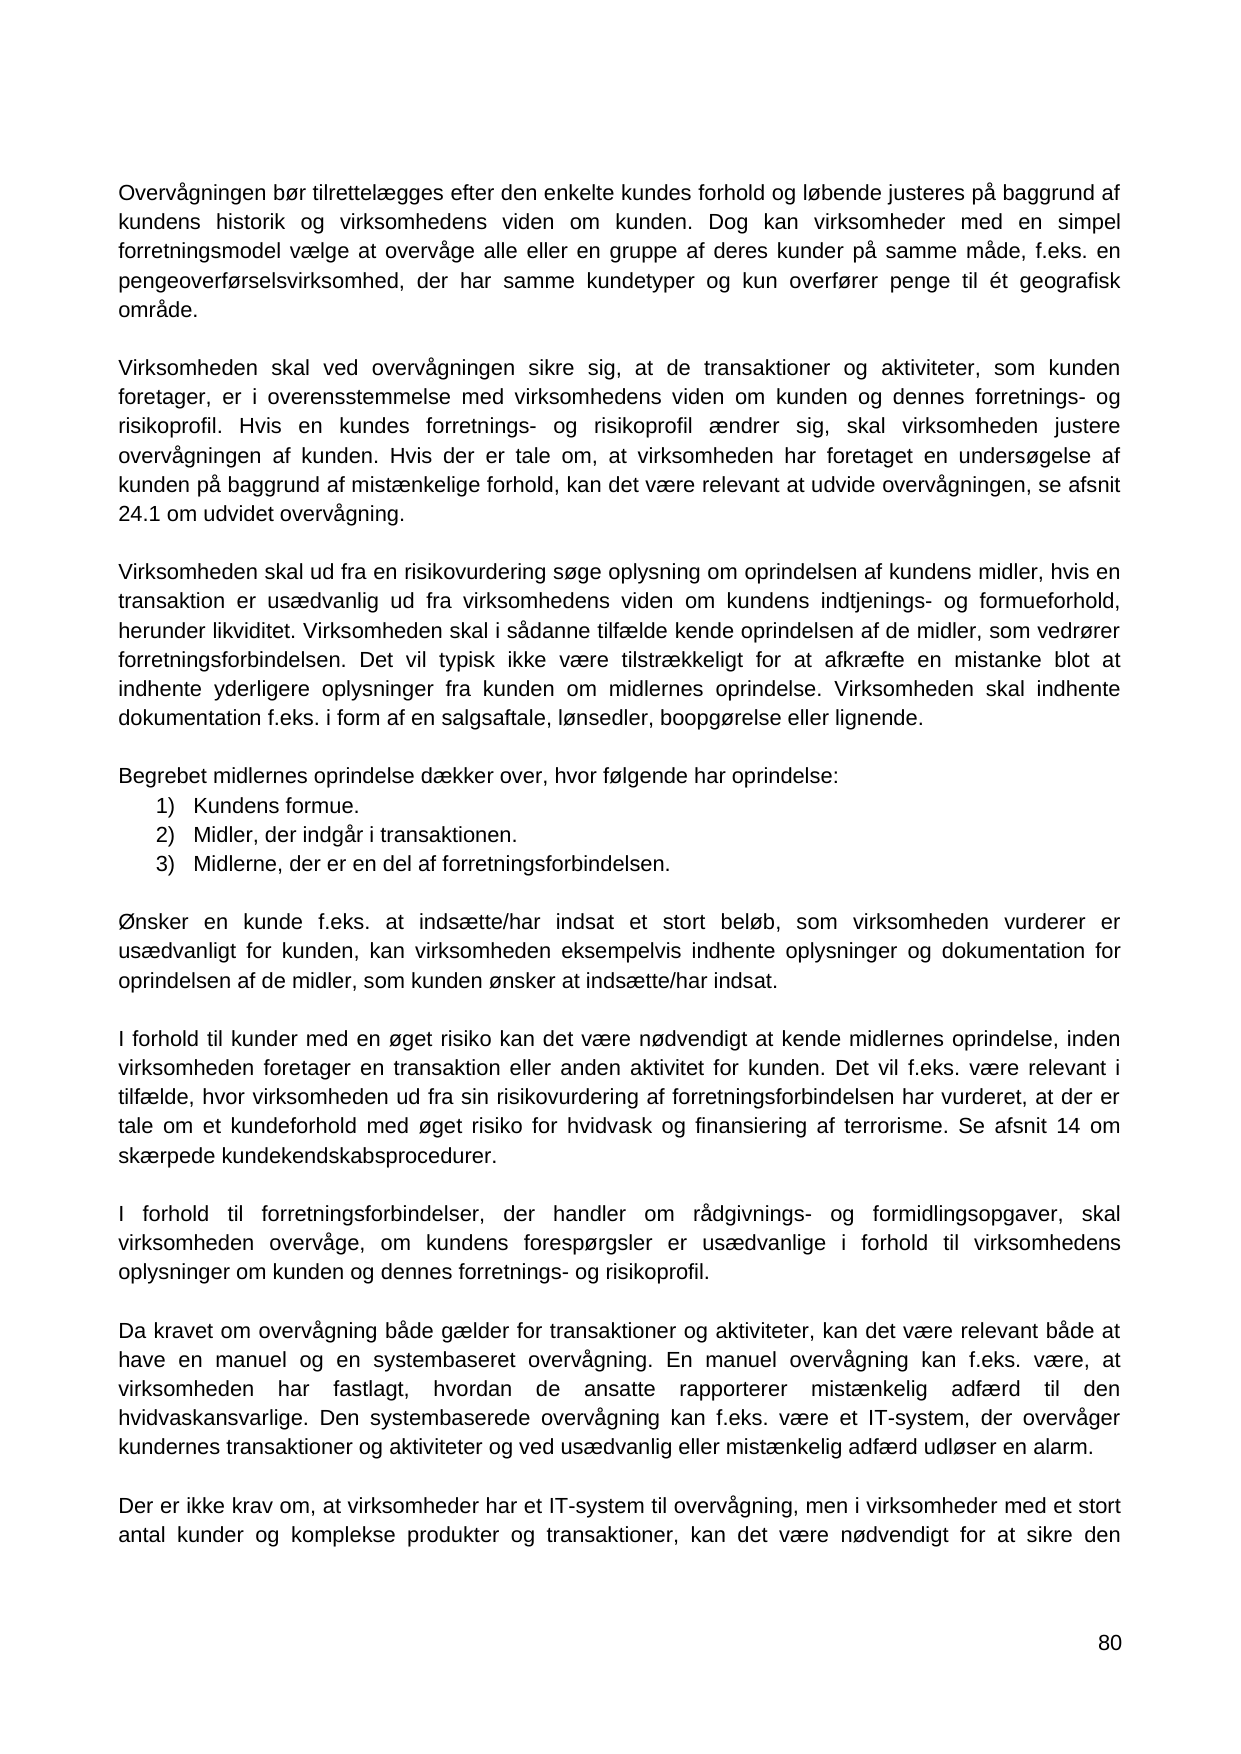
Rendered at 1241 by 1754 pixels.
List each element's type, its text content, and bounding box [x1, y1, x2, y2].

list Midler, der indgår i transaktionen. [156, 819, 1122, 848]
text Overvågningen bør tilrettelægges efter den enkelte kundes forhold og løbende justeres på baggrund af kundens historik og virksomhedens viden om kunden. Dog kan virksomheder med en simpel forretningsmodel vælge at overvåge alle eller en gruppe af deres kunder på samme måde, f.eks. en pengeoverførselsvirksomhed, der har samme kundetyper og kun overfører penge til ét geografisk område. [118, 177, 1122, 323]
text Virksomheden skal ud fra en risikovurdering søge oplysning om oprindelsen af kundens midler, hvis en transaktion er usædvanlig ud fra virksomhedens viden om kundens indtjenings- og formueforhold, herunder likviditet. Virksomheden skal i sådanne tilfælde kende oprindelsen af de midler, som vedrører forretningsforbindelsen. Det vil typisk ikke være tilstrækkeligt for at afkræfte en mistanke blot at indhente yderligere oplysninger fra kunden om midlernes oprindelse. Virksomheden skal indhente dokumentation f.eks. i form af en salgsaftale, lønsedler, boopgørelse eller lignende. [118, 556, 1122, 731]
list Kundens formue. [156, 790, 1122, 819]
list Midlerne, der er en del af forretningsforbindelsen. [156, 848, 1122, 877]
text Da kravet om overvågning både gælder for transaktioner og aktiviteter, kan det være relevant både at have en manuel og en systembaseret overvågning. En manuel overvågning kan f.eks. være, at virksomheden har fastlagt, hvordan de ansatte rapporterer mistænkelig adfærd til den hvidvaskansvarlige. Den systembaserede overvågning kan f.eks. være et IT-system, der overvåger kundernes transaktioner og aktiviteter og ved usædvanlig eller mistænkelig adfærd udløser en alarm. [118, 1315, 1122, 1461]
text Virksomheden skal ved overvågningen sikre sig, at de transaktioner og aktiviteter, som kunden foretager, er i overensstemmelse med virksomhedens viden om kunden og dennes forretnings- og risikoprofil. Hvis en kundes forretnings- og risikoprofil ændrer sig, skal virksomheden justere overvågningen af kunden. Hvis der er tale om, at virksomheden har foretaget en undersøgelse af kunden på baggrund af mistænkelige forhold, kan det være relevant at udvide overvågningen, se afsnit 24.1 om udvidet overvågning. [118, 352, 1122, 527]
text I forhold til kunder med en øget risiko kan det være nødvendigt at kende midlernes oprindelse, inden virksomheden foretager en transaktion eller anden aktivitet for kunden. Det vil f.eks. være relevant i tilfælde, hvor virksomheden ud fra sin risikovurdering af forretningsforbindelsen har vurderet, at der er tale om et kundeforhold med øget risiko for hvidvask og finansiering af terrorisme. Se afsnit 14 om skærpede kundekendskabsprocedurer. [118, 1023, 1122, 1169]
text Begrebet midlernes oprindelse dækker over, hvor følgende har oprindelse: [118, 761, 1122, 790]
text Ønsker en kunde f.eks. at indsætte/har indsat et stort beløb, som virksomheden vurderer er usædvanligt for kunden, kan virksomheden eksempelvis indhente oplysninger og dokumentation for oprindelsen af de midler, som kunden ønsker at indsætte/har indsat. [118, 906, 1122, 994]
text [118, 1490, 1122, 1548]
text I forhold til forretningsforbindelser, der handler om rådgivnings- og formidlingsopgaver, skal virksomheden overvåge, om kundens forespørgsler er usædvanlige i forhold til virksomhedens oplysninger om kunden og dennes forretnings- og risikoprofil. [118, 1198, 1122, 1286]
